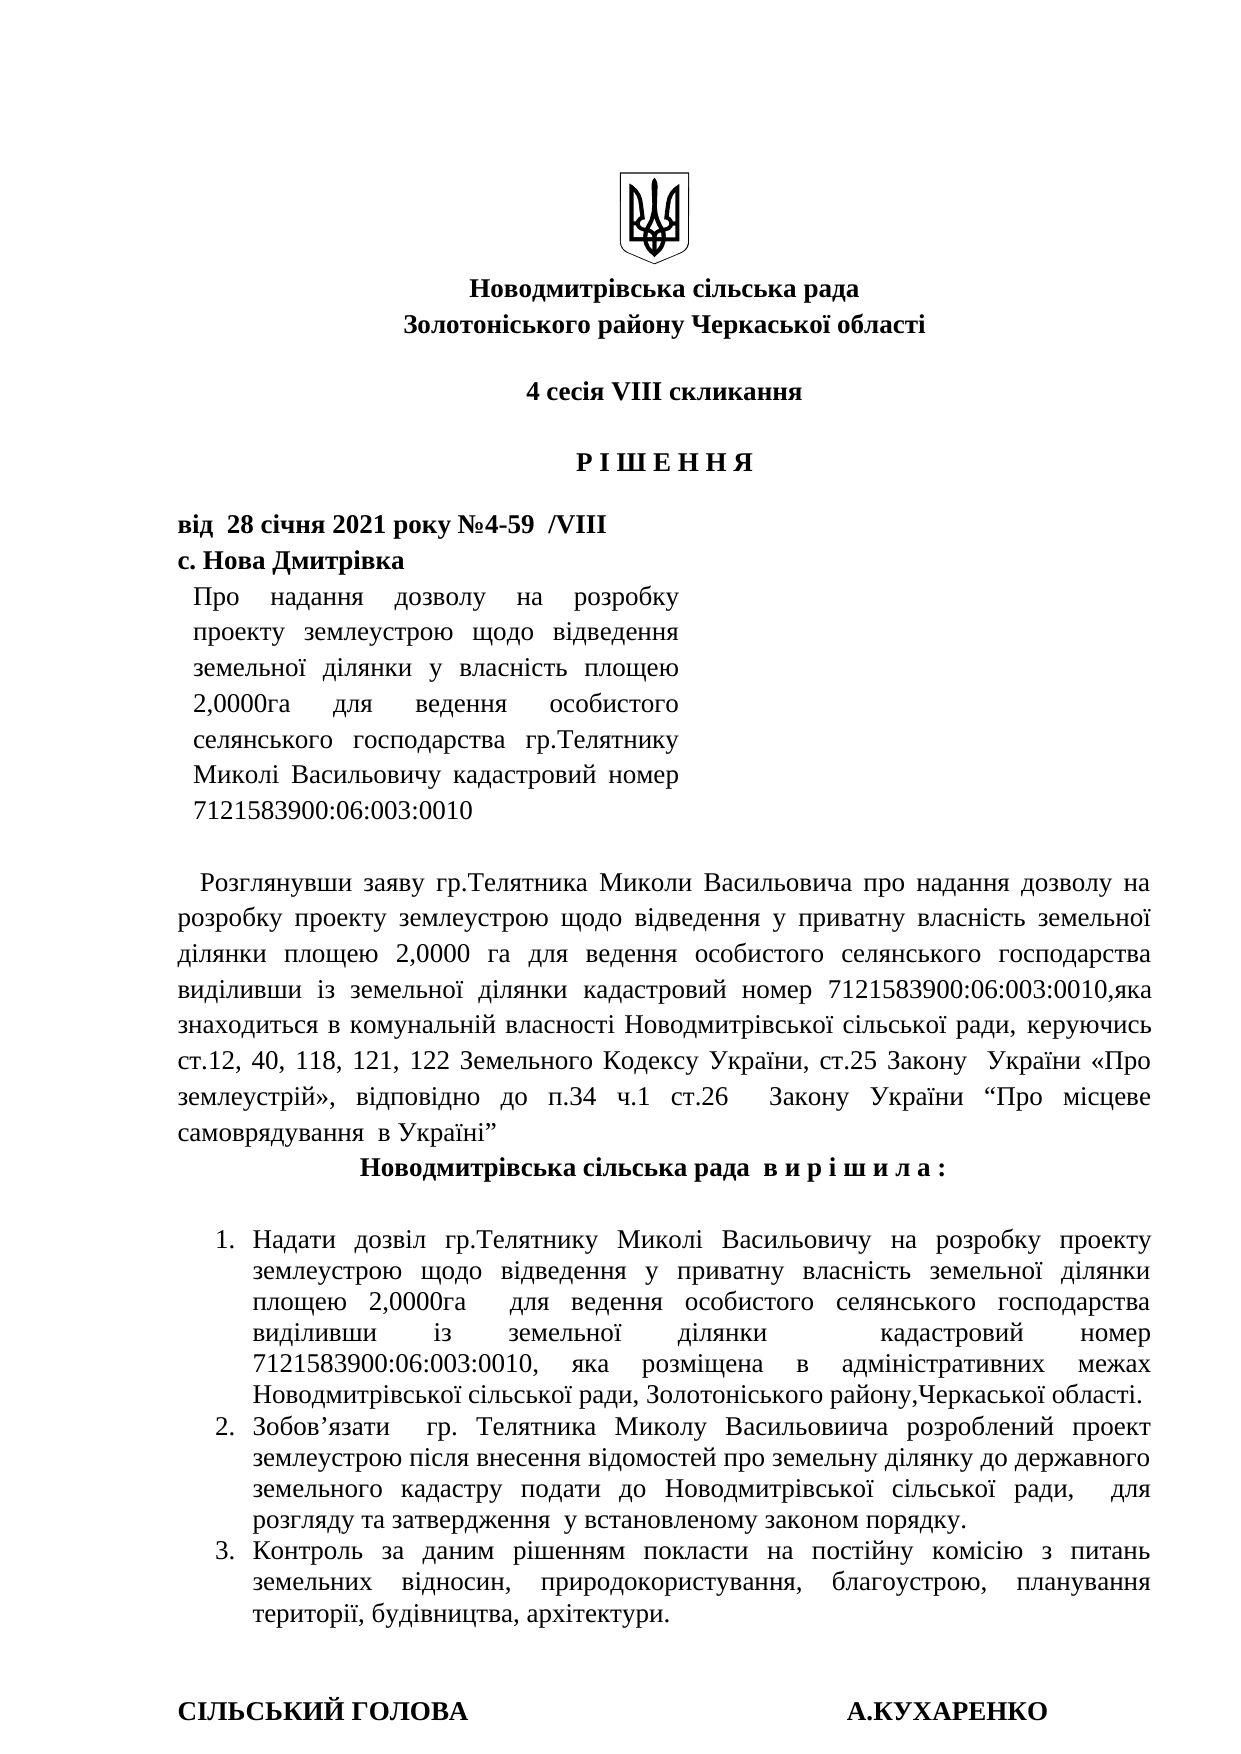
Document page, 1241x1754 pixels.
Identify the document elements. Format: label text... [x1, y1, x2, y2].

text Новодмитрівська сільська рада [177, 272, 1152, 303]
list Зобов’язати гр. Телятника Миколу Васильовиича розроблений проект землеустрою після внесення відомостей про земельну ділянку до державного земельного кадастру подати до Новодмитрівської сільської ради, для розгляду та затвердження у встановленому законом порядку. [215, 1410, 1152, 1534]
text Розглянувши заяву гр.Телятника Миколи Васильовича про надання дозволу на розробку проекту землеустрою щодо відведення у приватну власність земельної ділянки площею 2,0000 га для ведення особистого селянського господарства виділивши із земельної ділянки кадастровий номер 7121583900:06:003:0010,яка знаходиться в комунальній власності Новодмитрівської сільської ради, керуючись ст.12, 40, 118, 121, 122 Земельного Кодексу України, ст.25 Закону України «Про землеустрій», відповідно до п.34 ч.1 ст.26 Закону України “Про місцеве самоврядування в Україні” [177, 866, 1152, 1147]
list Контроль за даним рішенням покласти на постійну комісію з питань земельних відносин, природокористування, благоустрою, планування території, будівництва, архітектури. [215, 1534, 1152, 1628]
list Надати дозвіл гр.Телятнику Миколі Васильовичу на розробку проекту землеустрою щодо відведення у приватну власність земельної ділянки площею 2,0000га для ведення особистого селянського господарства виділивши із земельної ділянки кадастровий номер 7121583900:06:003:0010, яка розміщена в адміністративних межах Новодмитрівської сільської ради, Золотоніського району,Черкаської області. [215, 1223, 1152, 1410]
text від 28 січня 2021 року №4-59 /VІІІ [177, 508, 1152, 539]
text Про надання дозволу на розробку проекту землеустрою щодо відведення земельної ділянки у власність площею 2,0000га для ведення особистого селянського господарства гр.Телятнику Миколі Васильовичу кадастровий номер 7121583900:06:003:0010 [193, 580, 679, 825]
text 4 сесія VІІІ скликання [177, 374, 1152, 406]
text СІЛЬСЬКИЙ ГОЛОВА А.КУХАРЕНКО [177, 1695, 1152, 1726]
text Новодмитрівська сільська рада в и р і ш и л а : [177, 1151, 1152, 1183]
text с. Нова Дмитрівка [177, 544, 1152, 575]
subtitle Р І Ш Е Н Н Я [177, 446, 1152, 477]
subtitle Золотоніського району Черкаської області [177, 308, 1152, 339]
